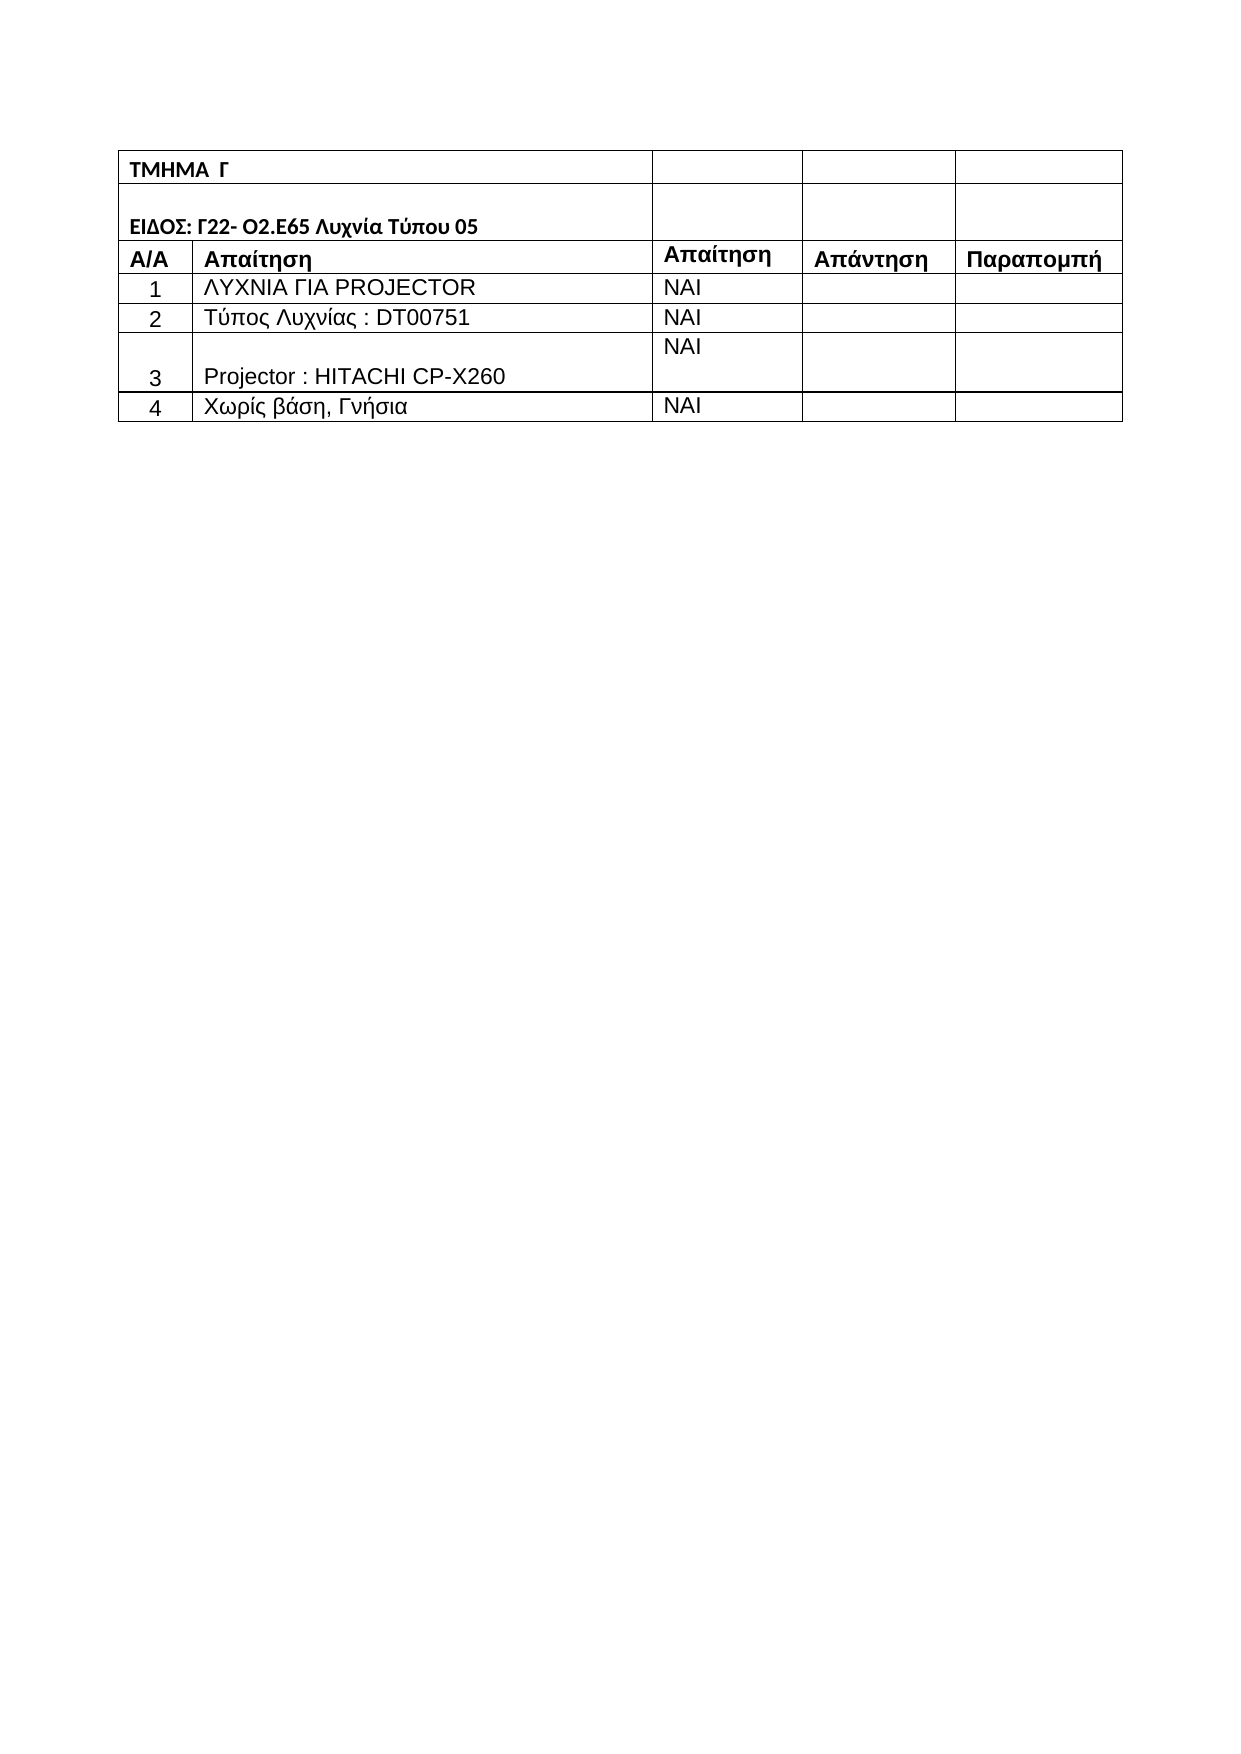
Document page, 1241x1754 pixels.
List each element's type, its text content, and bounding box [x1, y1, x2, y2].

table_cell Παραπομπή [956, 241, 1122, 273]
table_cell 4 [119, 393, 192, 421]
table_cell ΕΙΔΟΣ: Γ22- Ο2.Ε65 Λυχνία Τύπου 05 [119, 184, 652, 240]
table_header [653, 151, 802, 183]
table_cell [956, 393, 1122, 421]
table_cell ΛΥΧΝΙΑ ΓΙΑ PROJECTOR [193, 274, 652, 302]
table_cell ΝΑΙ [653, 274, 802, 302]
table_cell Απαίτηση [653, 241, 802, 273]
table_cell Τύπος Λυχνίας : DT00751 [193, 304, 652, 332]
table_cell [653, 184, 802, 240]
table_cell [803, 184, 955, 240]
table_cell [803, 274, 955, 302]
table_cell ΝΑΙ [653, 333, 802, 391]
table_cell 2 [119, 304, 192, 332]
table_cell ΝΑΙ [653, 393, 802, 421]
table_cell [803, 304, 955, 332]
table_cell [803, 333, 955, 391]
table_cell Απαίτηση [193, 241, 652, 273]
table_cell [956, 333, 1122, 391]
table_cell [956, 274, 1122, 302]
table_header [803, 151, 955, 183]
table_cell Χωρίς βάση, Γνήσια [193, 393, 652, 421]
table_cell ΝΑΙ [653, 304, 802, 332]
table_cell Projector : HITACHI CP-X260 [193, 333, 652, 391]
table_cell Α/Α [119, 241, 192, 273]
table_cell 1 [119, 274, 192, 302]
table_cell 3 [119, 333, 192, 391]
table_cell [803, 393, 955, 421]
table_header [956, 151, 1122, 183]
table_cell [956, 304, 1122, 332]
table_cell [956, 184, 1122, 240]
table_cell Απάντηση [803, 241, 955, 273]
table_header ΤΜΗΜΑ Γ [119, 151, 652, 183]
